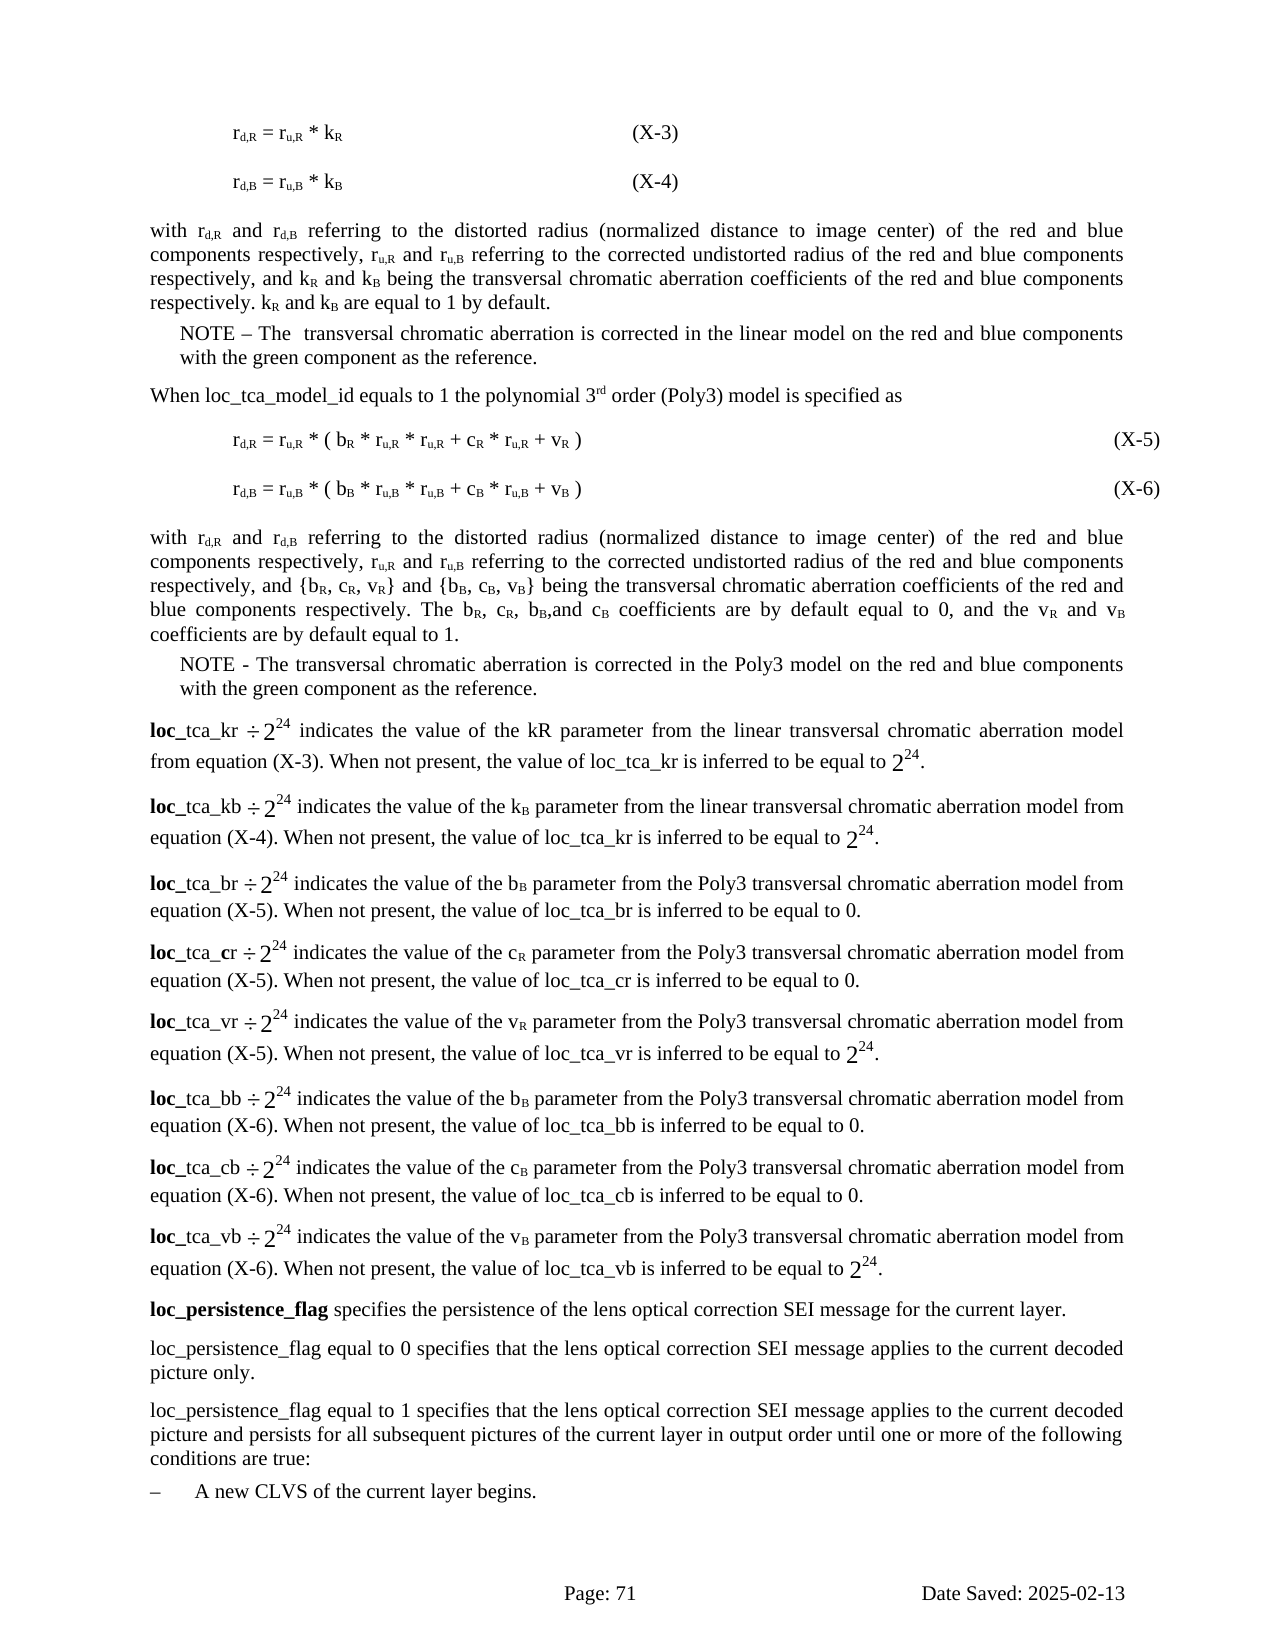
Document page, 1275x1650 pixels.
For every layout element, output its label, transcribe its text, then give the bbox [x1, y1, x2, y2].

text loc_tca_cr indicates the value of the cR parameter from the Poly3 transversal chromatic aberration model from equation (X-5). When not present, the value of loc_tca_cr is inferred to be equal to 0. [150, 936, 1125, 992]
text rd,B = ru,B * ( bB * ru,B * ru,B + cB * ru,B + vB ) (X-6) [233, 476, 1125, 500]
text NOTE - The transversal chromatic aberration is corrected in the Poly3 model on the red and blue components with the green component as the reference. [179, 652, 1125, 700]
text When loc_tca_model_id equals to 1 the polynomial 3rd order (Poly3) model is specified as [150, 383, 1125, 407]
text loc_persistence_flag equal to 1 specifies that the lens optical correction SEI message applies to the current decoded picture and persists for all subsequent pictures of the current layer in output order until one or more of the following conditions are true: [150, 1398, 1125, 1470]
text loc_persistence_flag specifies the persistence of the lens optical correction SEI message for the current layer. [150, 1297, 1125, 1321]
text with rd,R and rd,B referring to the distorted radius (normalized distance to image center) of the red and blue components respectively, ru,R and ru,B referring to the corrected undistorted radius of the red and blue components respectively, and kR and kB being the transversal chromatic aberration coefficients of the red and blue components respectively. kR and kB are equal to 1 by default. [150, 218, 1125, 314]
text loc_tca_vb indicates the value of the vB parameter from the Poly3 transversal chromatic aberration model from equation (X-6). When not present, the value of loc_tca_vb is inferred to be equal to . [150, 1221, 1125, 1283]
text loc_tca_kb indicates the value of the kB parameter from the linear transversal chromatic aberration model from equation (X-4). When not present, the value of loc_tca_kr is inferred to be equal to . [150, 791, 1125, 853]
text rd,R = ru,R * kR (X-3) [233, 120, 1125, 144]
text with rd,R and rd,B referring to the distorted radius (normalized distance to image center) of the red and blue components respectively, ru,R and ru,B referring to the corrected undistorted radius of the red and blue components respectively, and {bR, cR, vR} and {bB, cB, vB} being the transversal chromatic aberration coefficients of the red and blue components respectively. The bR, cR, bB,and cB coefficients are by default equal to 0, and the vR and vB coefficients are by default equal to 1. [150, 525, 1125, 646]
text loc_tca_br indicates the value of the bB parameter from the Poly3 transversal chromatic aberration model from equation (X-5). When not present, the value of loc_tca_br is inferred to be equal to 0. [150, 867, 1125, 922]
text NOTE – The transversal chromatic aberration is corrected in the linear model on the red and blue components with the green component as the reference. [179, 321, 1125, 369]
text – A new CLVS of the current layer begins. [150, 1479, 1125, 1503]
text rd,B = ru,B * kB (X-4) [233, 169, 1125, 193]
text rd,R = ru,R * ( bR * ru,R * ru,R + cR * ru,R + vR ) (X-5) [233, 427, 1125, 451]
text loc_tca_bb indicates the value of the bB parameter from the Poly3 transversal chromatic aberration model from equation (X-6). When not present, the value of loc_tca_bb is inferred to be equal to 0. [150, 1082, 1125, 1137]
text loc_tca_kr indicates the value of the kR parameter from the linear transversal chromatic aberration model from equation (X-3). When not present, the value of loc_tca_kr is inferred to be equal to . [150, 714, 1125, 776]
text loc_tca_cb indicates the value of the cB parameter from the Poly3 transversal chromatic aberration model from equation (X-6). When not present, the value of loc_tca_cb is inferred to be equal to 0. [150, 1152, 1125, 1207]
text loc_persistence_flag equal to 0 specifies that the lens optical correction SEI message applies to the current decoded picture only. [150, 1336, 1125, 1384]
text loc_tca_vr indicates the value of the vR parameter from the Poly3 transversal chromatic aberration model from equation (X-5). When not present, the value of loc_tca_vr is inferred to be equal to . [150, 1006, 1125, 1068]
